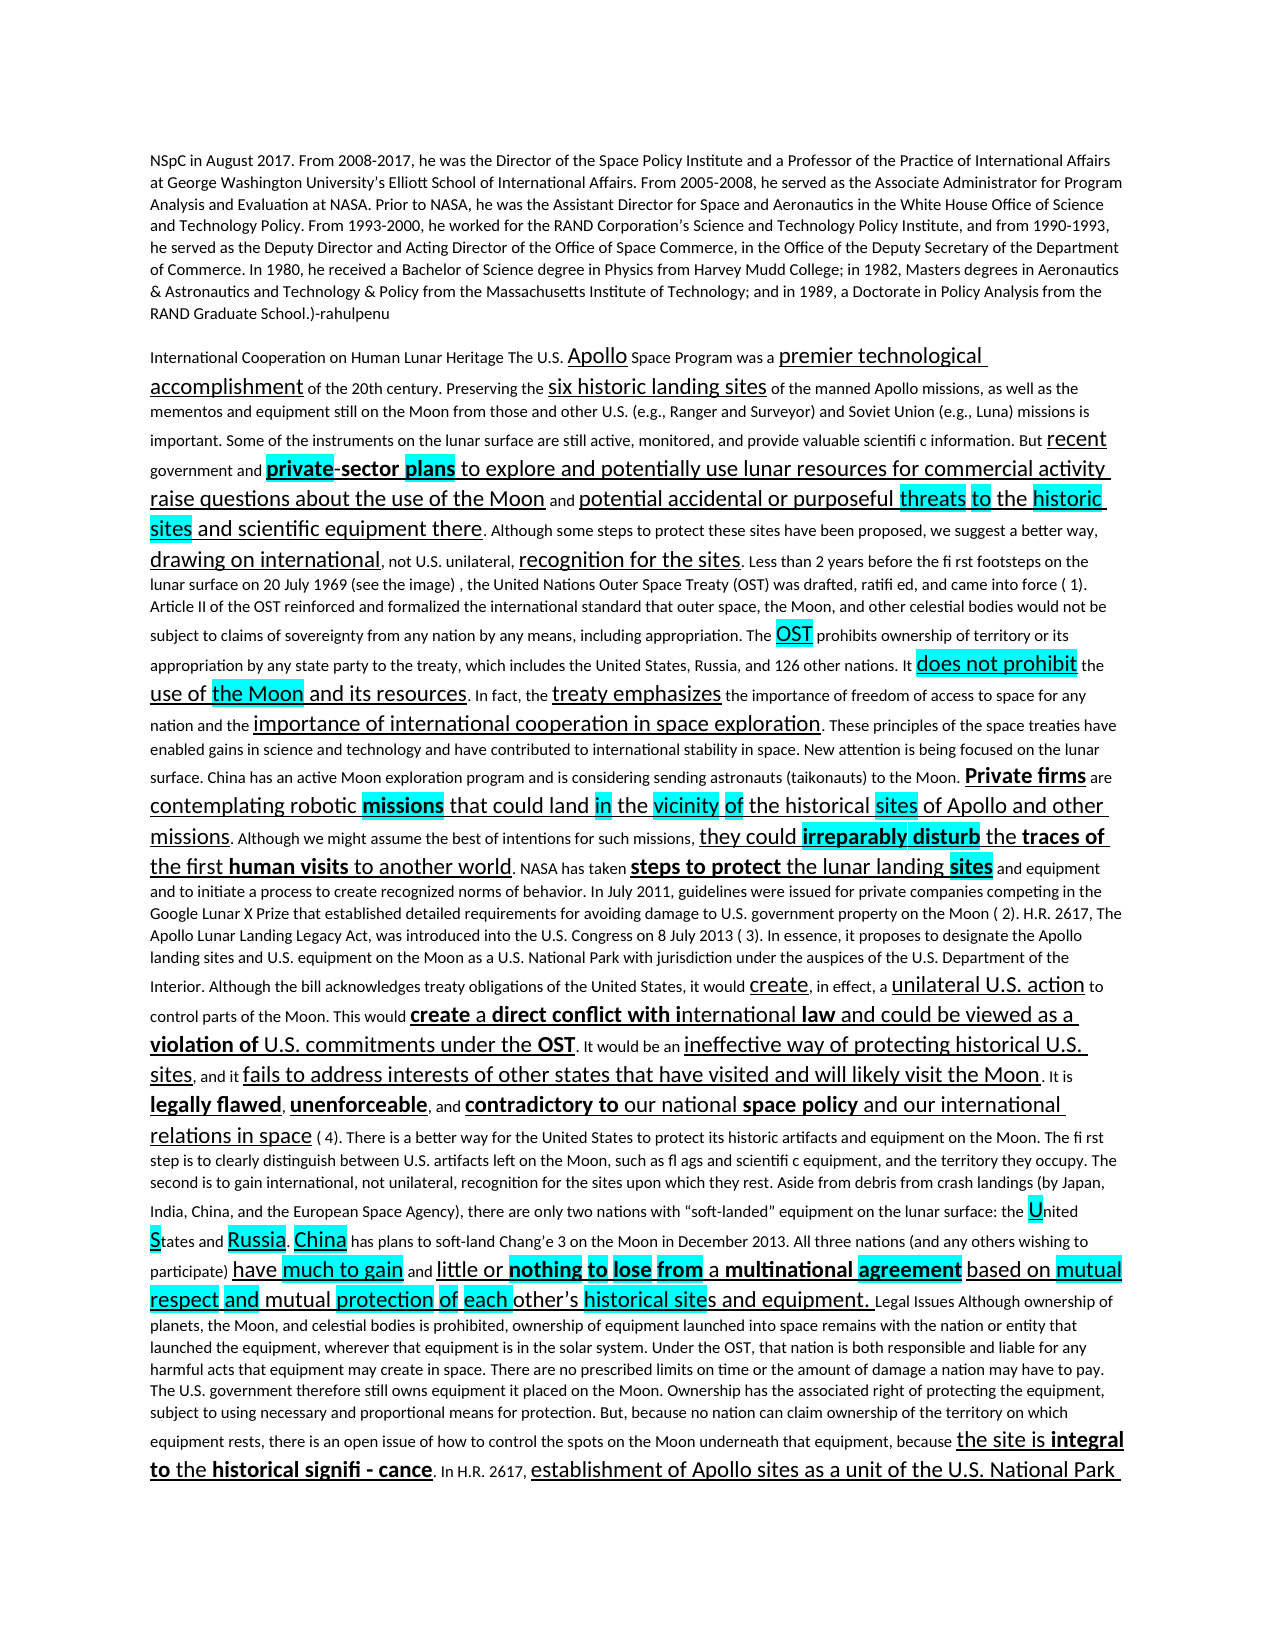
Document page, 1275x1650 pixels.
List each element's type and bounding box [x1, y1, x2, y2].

text [150, 342, 1125, 1483]
text [150, 150, 1125, 323]
